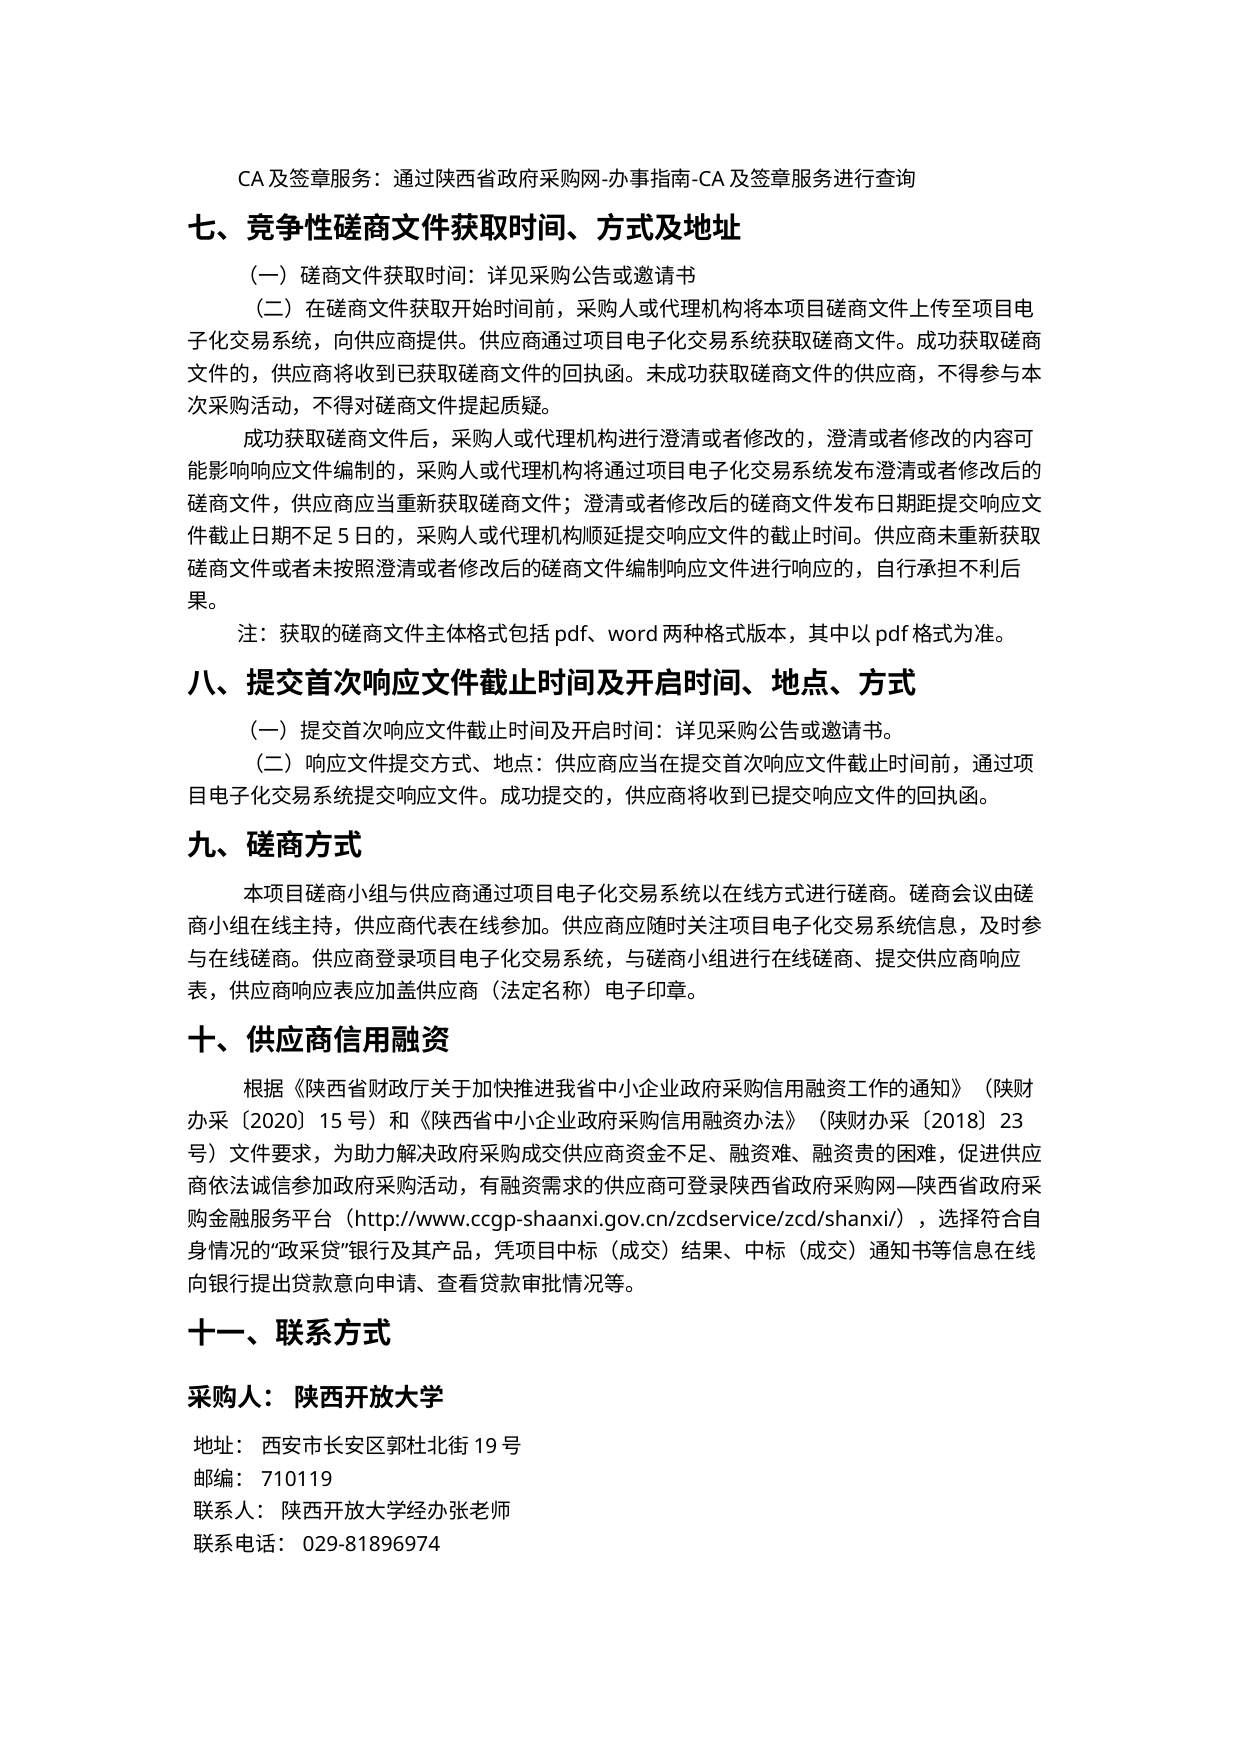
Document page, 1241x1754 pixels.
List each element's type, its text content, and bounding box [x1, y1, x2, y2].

text 联系人： 陕西开放大学经办张老师 [187, 1494, 1053, 1527]
text 九、磋商方式 [187, 812, 1053, 877]
text （一）磋商文件获取时间：详见采购公告或邀请书 [187, 259, 1053, 292]
text 地址： 西安市长安区郭杜北街19号 [187, 1429, 1053, 1462]
text 邮编： 710119 [187, 1462, 1053, 1494]
text 八、提交首次响应文件截止时间及开启时间、地点、方式 [187, 649, 1053, 714]
text 采购人： 陕西开放大学 [187, 1364, 1053, 1429]
text （二）在磋商文件获取开始时间前，采购人或代理机构将本项目磋商文件上传至项目电子化交易系统，向供应商提供。供应商通过项目电子化交易系统获取磋商文件。成功获取磋商文件的，供应商将收到已获取磋商文件的回执函。未成功获取磋商文件的供应商，不得参与本次采购活动，不得对磋商文件提起质疑。 [187, 292, 1053, 422]
text 联系电话： 029-81896974 [187, 1527, 1053, 1559]
text CA及签章服务：通过陕西省政府采购网-办事指南-CA及签章服务进行查询 [187, 162, 1053, 194]
text 注：获取的磋商文件主体格式包括pdf、word两种格式版本，其中以pdf格式为准。 [187, 617, 1053, 649]
text 根据《陕西省财政厅关于加快推进我省中小企业政府采购信用融资工作的通知》（陕财办采〔2020〕15 号）和《陕西省中小企业政府采购信用融资办法》（陕财办采〔2018〕23 号）文件要求，为助力解决政府采购成交供应商资金不足、融资难、融资贵的困难，促进供应商依法诚信参加政府采购活动，有融资需求的供应商可登录陕西省政府采购网—陕西省政府采购金融服务平台（http://www.ccgp-shaanxi.gov.cn/zcdservice/zcd/shanxi/），选择符合自身情况的“政采贷”银行及其产品，凭项目中标（成交）结果、中标（成交）通知书等信息在线向银行提出贷款意向申请、查看贷款审批情况等。 [187, 1072, 1053, 1299]
text （一）提交首次响应文件截止时间及开启时间：详见采购公告或邀请书。 [187, 714, 1053, 747]
text 七、竞争性磋商文件获取时间、方式及地址 [187, 194, 1053, 259]
text 成功获取磋商文件后，采购人或代理机构进行澄清或者修改的，澄清或者修改的内容可能影响响应文件编制的，采购人或代理机构将通过项目电子化交易系统发布澄清或者修改后的磋商文件，供应商应当重新获取磋商文件；澄清或者修改后的磋商文件发布日期距提交响应文件截止日期不足5日的，采购人或代理机构顺延提交响应文件的截止时间。供应商未重新获取磋商文件或者未按照澄清或者修改后的磋商文件编制响应文件进行响应的，自行承担不利后果。 [187, 422, 1053, 617]
text 本项目磋商小组与供应商通过项目电子化交易系统以在线方式进行磋商。磋商会议由磋商小组在线主持，供应商代表在线参加。供应商应随时关注项目电子化交易系统信息，及时参与在线磋商。供应商登录项目电子化交易系统，与磋商小组进行在线磋商、提交供应商响应表，供应商响应表应加盖供应商（法定名称）电子印章。 [187, 877, 1053, 1007]
text （二）响应文件提交方式、地点：供应商应当在提交首次响应文件截止时间前，通过项目电子化交易系统提交响应文件。成功提交的，供应商将收到已提交响应文件的回执函。 [187, 747, 1053, 812]
text 十一、联系方式 [187, 1299, 1053, 1364]
text 十、供应商信用融资 [187, 1007, 1053, 1072]
